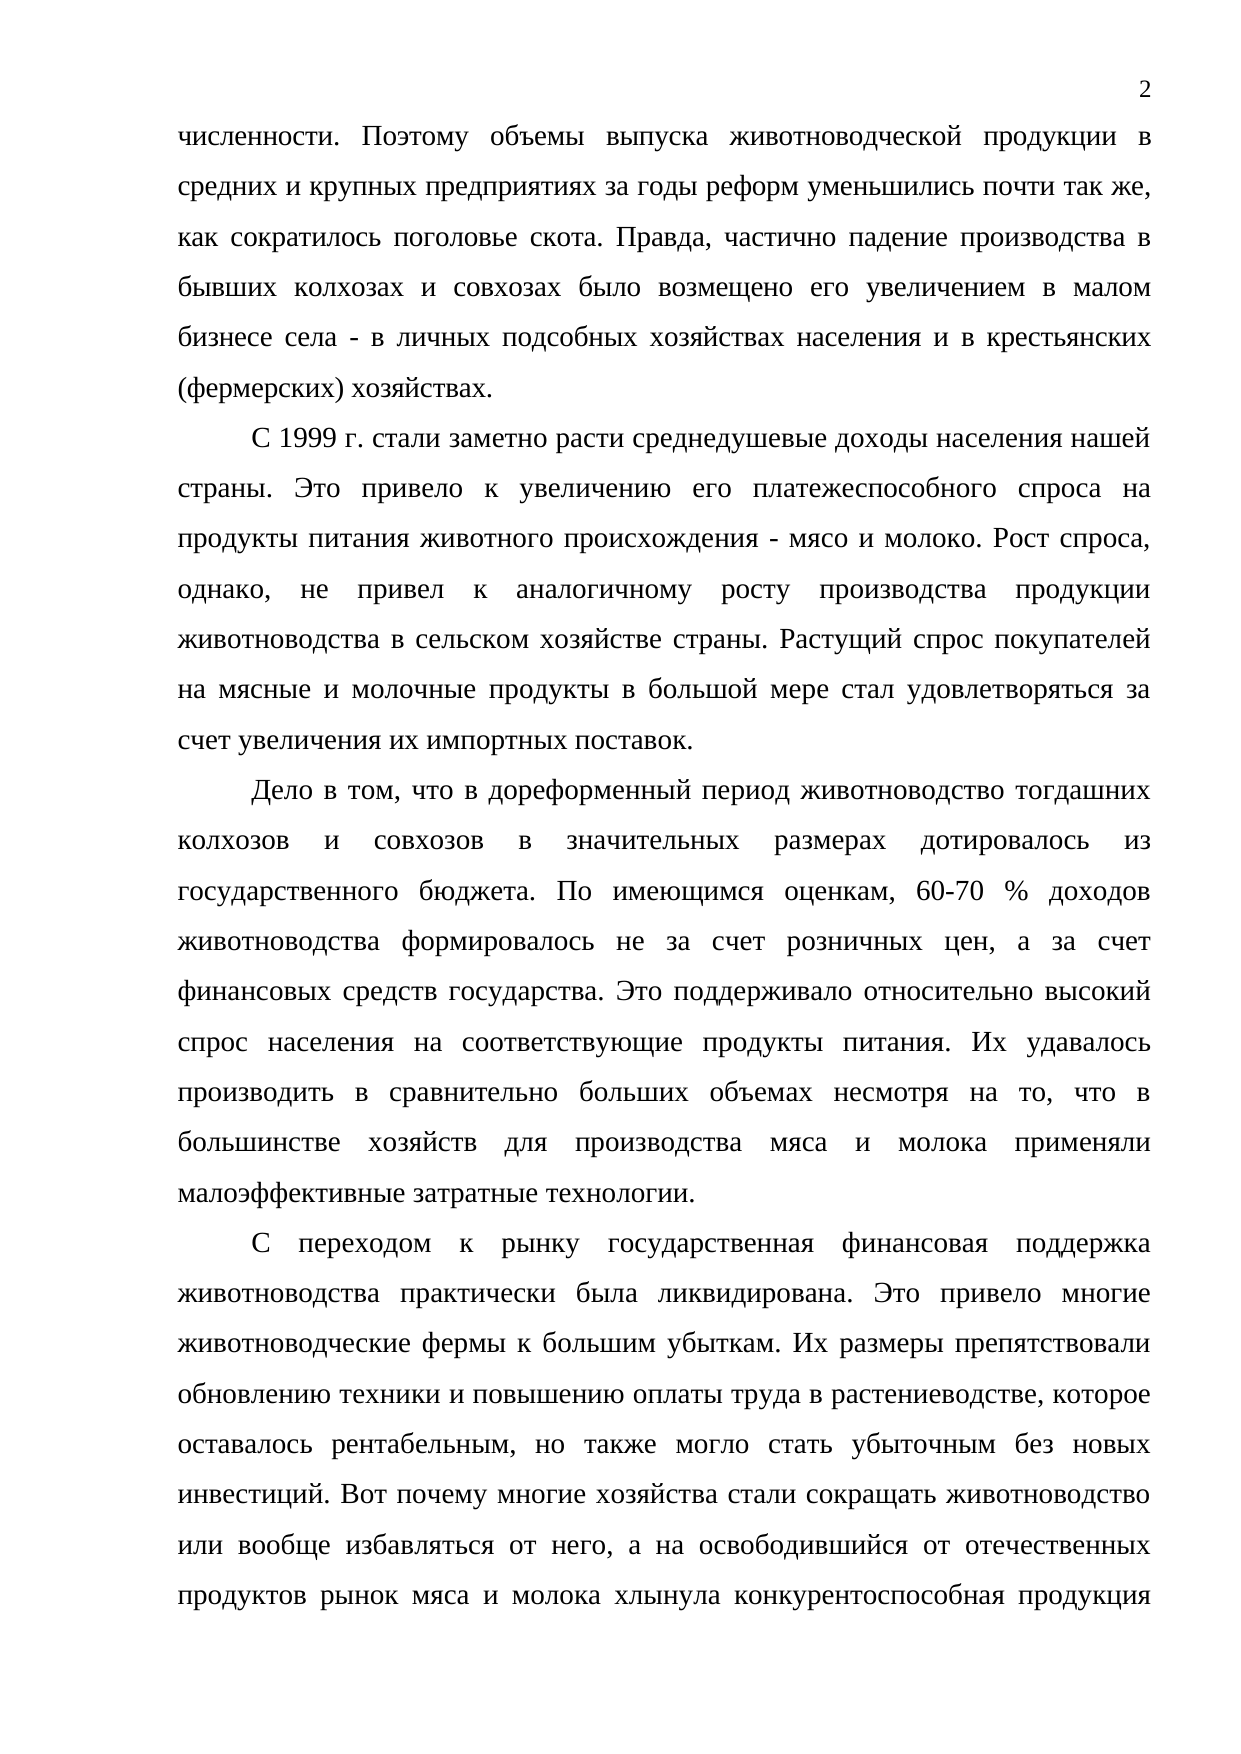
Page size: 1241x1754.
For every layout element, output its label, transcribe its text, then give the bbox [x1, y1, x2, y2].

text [177, 118, 1152, 403]
text Дело в том, что в дореформенный период животноводство тогдашних колхозов и совхозов в значительных размерах дотировалось из государственного бюджета. По имеющимся оценкам, 60-70 % доходов животноводства формировалось не за счет розничных цен, а за счет финансовых средств государства. Это поддерживало относительно высокий спрос населения на соответствующие продукты питания. Их удавалось производить в сравнительно больших объемах несмотря на то, что в большинстве хозяйств для производства мяса и молока применяли малоэффективные затратные технологии. [177, 772, 1152, 1208]
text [177, 1225, 1152, 1611]
text С 1999 г. стали заметно расти среднедушевые доходы населения нашей страны. Это привело к увеличению его платежеспособного спроса на продукты питания животного происхождения - мясо и молоко. Рост спроса, однако, не привел к аналогичному росту производства продукции животноводства в сельском хозяйстве страны. Растущий спрос покупателей на мясные и молочные продукты в большой мере стал удовлетворяться за счет увеличения их импортных поставок. [177, 420, 1152, 755]
